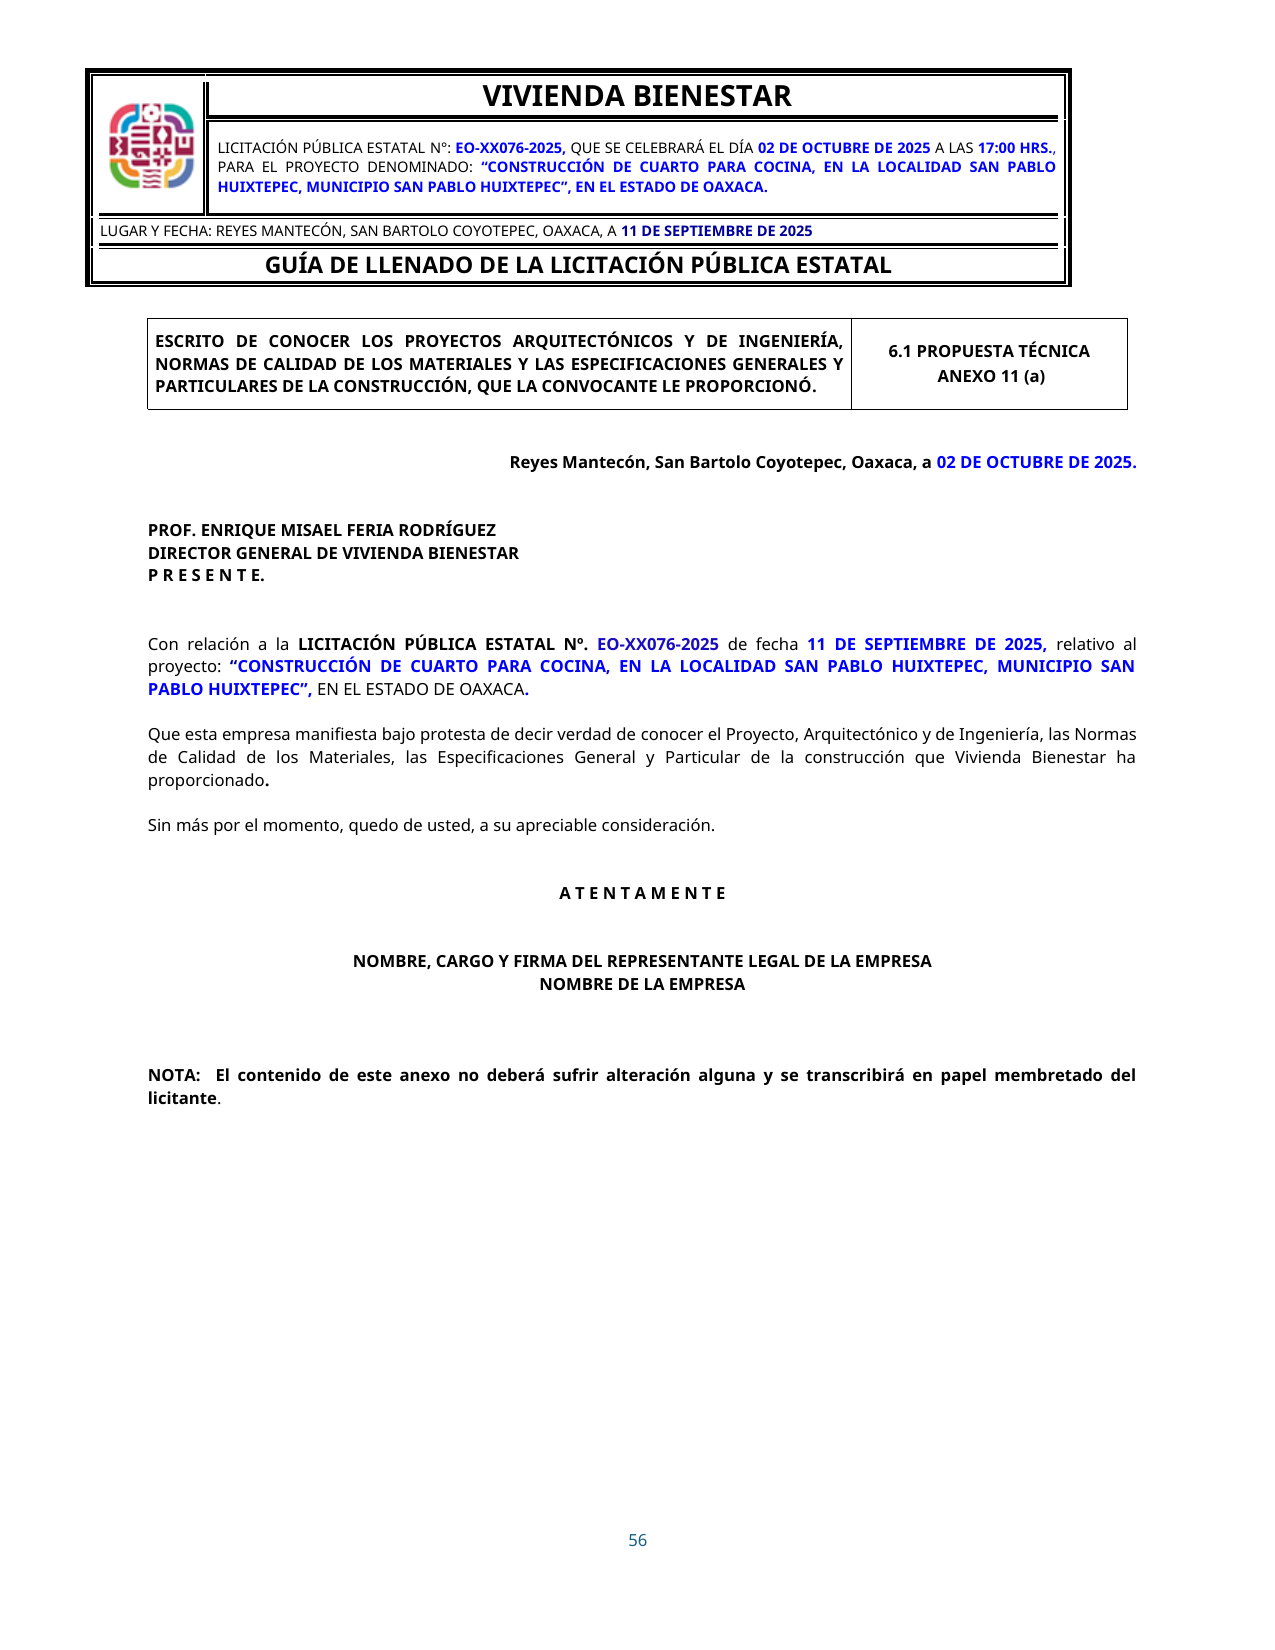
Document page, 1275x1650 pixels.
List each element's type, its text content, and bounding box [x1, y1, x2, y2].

text P R E S E N T E. [148, 564, 1137, 587]
text PROF. ENRIQUE MISAEL FERIA RODRÍGUEZ [148, 518, 1137, 541]
text NOMBRE, CARGO Y FIRMA DEL REPRESENTANTE LEGAL DE LA EMPRESA [148, 950, 1137, 973]
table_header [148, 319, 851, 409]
picture [98, 95, 203, 194]
text DIRECTOR GENERAL DE VIVIENDA BIENESTAR [148, 541, 1137, 564]
list Con relación a la LICITACIÓN PÚBLICA ESTATAL Nº. EO-XX076-2025 de fecha 11 DE SEPTIEMBRE DE 2025, relativo al proyecto: “CONSTRUCCIÓN DE CUARTO PARA COCINA, EN LA LOCALIDAD SAN PABLO HUIXTEPEC, MUNICIPIO SAN PABLO HUIXTEPEC”, EN EL ESTADO DE OAXACA. [148, 632, 1137, 700]
text A T E N T A M E N T E [148, 882, 1137, 904]
text Que esta empresa manifiesta bajo protesta de decir verdad de conocer el Proyecto, Arquitectónico y de Ingeniería, las Normas de Calidad de los Materiales, las Especificaciones General y Particular de la construcción que Vivienda Bienestar ha proporcionado. [148, 723, 1137, 791]
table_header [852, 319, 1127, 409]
text Sin más por el momento, quedo de usted, a su apreciable consideración. [148, 814, 1137, 836]
text NOTA: El contenido de este anexo no deberá sufrir alteración alguna y se transcribirá en papel membretado del licitante. [148, 1063, 1137, 1109]
text Reyes Mantecón, San Bartolo Coyotepec, Oaxaca, a 02 DE OCTUBRE DE 2025. [148, 450, 1137, 473]
text NOMBRE DE LA EMPRESA [148, 973, 1137, 995]
